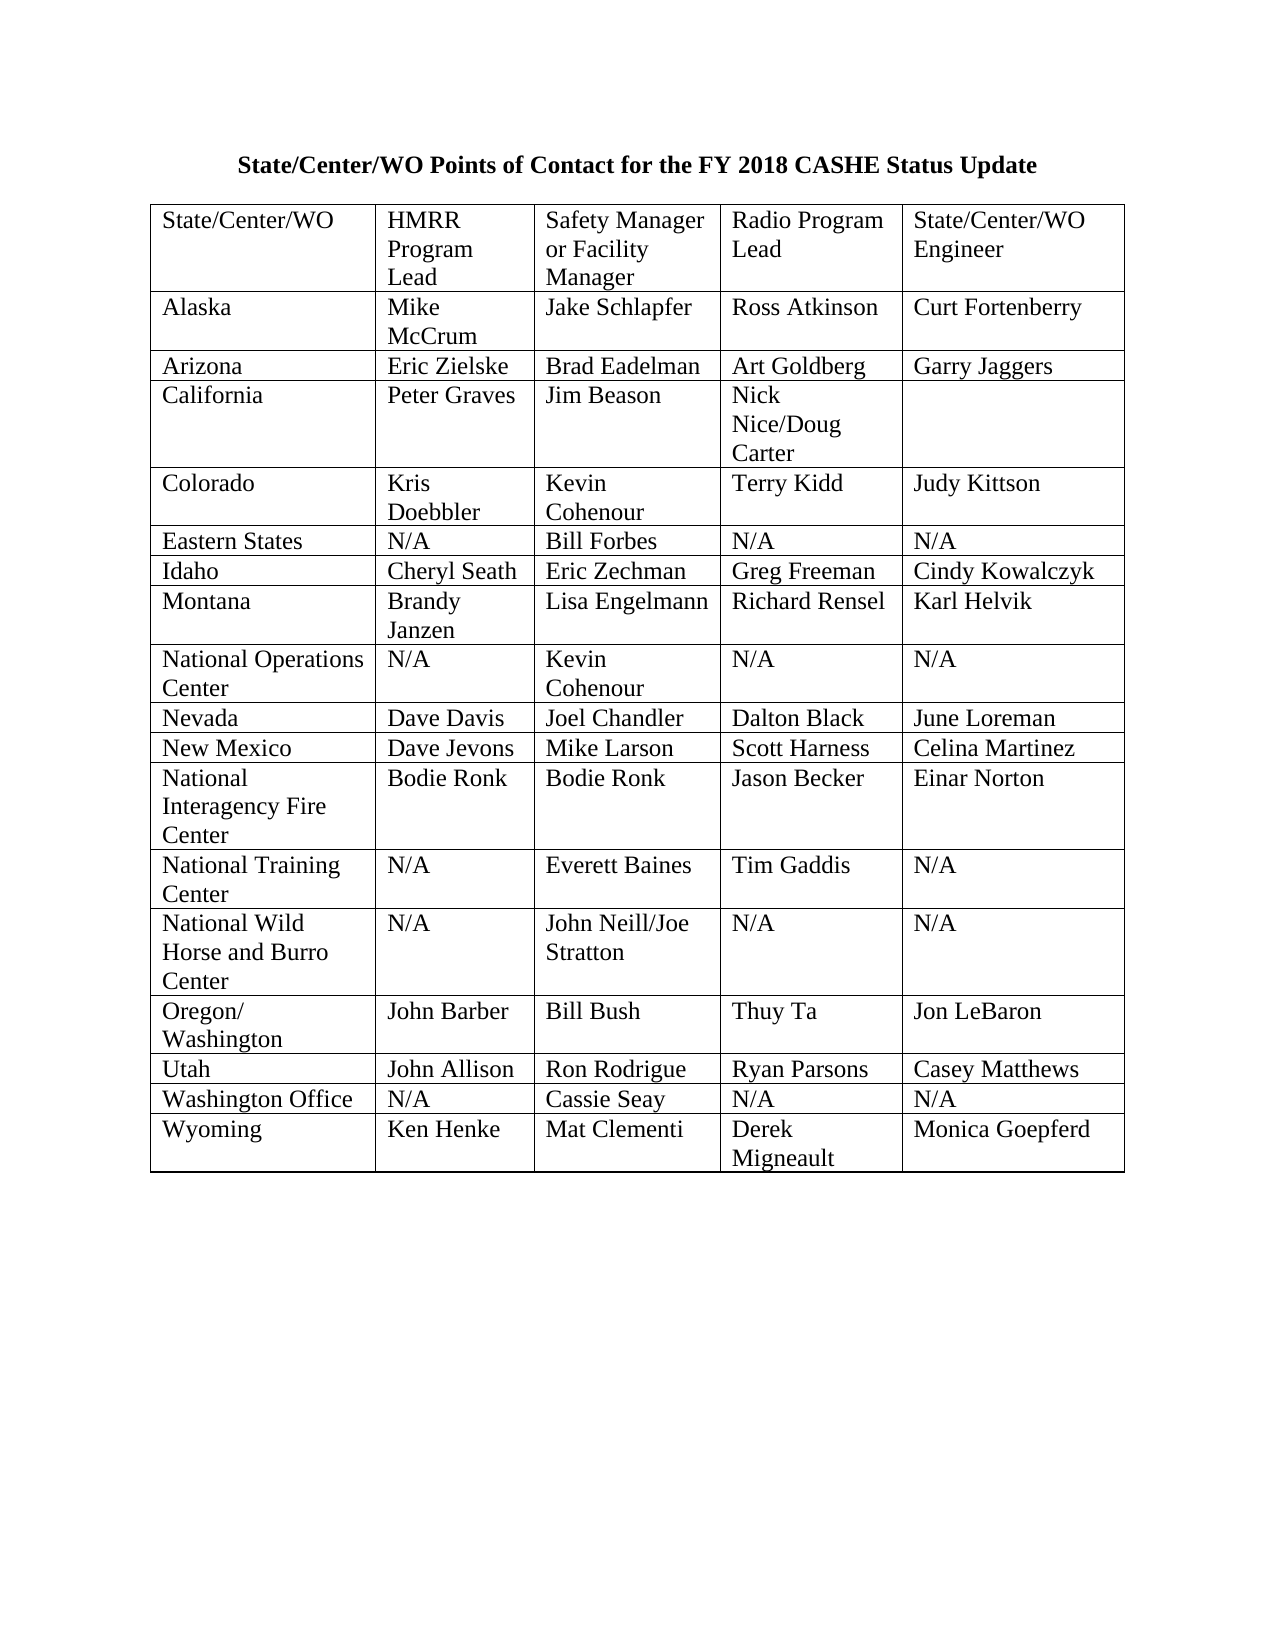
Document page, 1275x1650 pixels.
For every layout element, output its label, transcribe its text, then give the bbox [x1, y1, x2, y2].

table_cell Eric Zechman [535, 556, 720, 585]
table_cell N/A [376, 909, 534, 995]
table_cell Greg Freeman [721, 556, 902, 585]
table_cell Scott Harness [721, 733, 902, 762]
table_cell Jon LeBaron [903, 996, 1124, 1053]
table_header State/Center/WO Engineer [903, 205, 1124, 291]
table_cell Celina Martinez [903, 733, 1124, 762]
table_cell Jake Schlapfer [535, 292, 720, 350]
table_cell Richard Rensel [721, 586, 902, 643]
table_cell Lisa Engelmann [535, 586, 720, 643]
table_cell Wyoming [151, 1114, 375, 1171]
table_cell Oregon/Washington [151, 996, 375, 1053]
table_cell Peter Graves [376, 381, 534, 467]
table_cell N/A [903, 526, 1124, 555]
table_cell Kris Doebbler [376, 468, 534, 525]
table_cell Idaho [151, 556, 375, 585]
table_cell Jason Becker [721, 763, 902, 849]
table_header HMRR Program Lead [376, 205, 534, 291]
table_cell N/A [903, 850, 1124, 907]
table_cell N/A [721, 1084, 902, 1113]
table_cell Washington Office [151, 1084, 375, 1113]
table_cell Cindy Kowalczyk [903, 556, 1124, 585]
table_cell Einar Norton [903, 763, 1124, 849]
table_cell Brad Eadelman [535, 351, 720, 379]
table_cell Nick Nice/Doug Carter [721, 381, 902, 467]
table_cell John Barber [376, 996, 534, 1053]
table_cell Thuy Ta [721, 996, 902, 1053]
table_cell Monica Goepferd [903, 1114, 1124, 1171]
table_cell Kevin Cohenour [535, 468, 720, 525]
table_cell N/A [903, 645, 1124, 702]
table_cell Derek Migneault [721, 1114, 902, 1171]
table_cell Utah [151, 1054, 375, 1083]
text State/Center/WO Points of Contact for the FY 2018 CASHE Status Update [150, 150, 1125, 179]
table_cell N/A [376, 1084, 534, 1113]
table_cell N/A [376, 526, 534, 555]
table_cell N/A [903, 1084, 1124, 1113]
table_cell National Interagency Fire Center [151, 763, 375, 849]
table_cell Ron Rodrigue [535, 1054, 720, 1083]
table_cell National Training Center [151, 850, 375, 907]
table_cell Kevin Cohenour [535, 645, 720, 702]
table_cell N/A [721, 526, 902, 555]
table_cell N/A [721, 645, 902, 702]
table_cell Arizona [151, 351, 375, 379]
table_cell N/A [376, 645, 534, 702]
table_cell Joel Chandler [535, 703, 720, 732]
table_header Safety Manager or Facility Manager [535, 205, 720, 291]
table_cell California [151, 381, 375, 467]
table_cell John Allison [376, 1054, 534, 1083]
table_cell N/A [903, 909, 1124, 995]
table_cell Bill Bush [535, 996, 720, 1053]
table_cell Nevada [151, 703, 375, 732]
table_cell Terry Kidd [721, 468, 902, 525]
table_cell Garry Jaggers [903, 351, 1124, 379]
table_cell Alaska [151, 292, 375, 350]
table_cell N/A [721, 909, 902, 995]
table_cell John Neill/Joe Stratton [535, 909, 720, 995]
table_cell Karl Helvik [903, 586, 1124, 643]
table_cell Bill Forbes [535, 526, 720, 555]
table_cell Mat Clementi [535, 1114, 720, 1171]
table_cell Tim Gaddis [721, 850, 902, 907]
table_cell Ryan Parsons [721, 1054, 902, 1083]
table_cell Cassie Seay [535, 1084, 720, 1113]
table_cell Judy Kittson [903, 468, 1124, 525]
table_cell [903, 381, 1124, 467]
table_cell Ross Atkinson [721, 292, 902, 350]
table_cell Curt Fortenberry [903, 292, 1124, 350]
table_header Radio Program Lead [721, 205, 902, 291]
table_cell N/A [376, 850, 534, 907]
table_header State/Center/WO [151, 205, 375, 291]
table_cell Dave Jevons [376, 733, 534, 762]
table_cell National Wild Horse and Burro Center [151, 909, 375, 995]
table_cell Bodie Ronk [535, 763, 720, 849]
table_cell Art Goldberg [721, 351, 902, 379]
table_cell National Operations Center [151, 645, 375, 702]
table_cell Casey Matthews [903, 1054, 1124, 1083]
table_cell Cheryl Seath [376, 556, 534, 585]
table_cell New Mexico [151, 733, 375, 762]
table_cell Eric Zielske [376, 351, 534, 379]
table_cell Dalton Black [721, 703, 902, 732]
table_cell Brandy Janzen [376, 586, 534, 643]
table_cell June Loreman [903, 703, 1124, 732]
table_cell Dave Davis [376, 703, 534, 732]
table_cell Eastern States [151, 526, 375, 555]
table_cell Mike Larson [535, 733, 720, 762]
table_cell Bodie Ronk [376, 763, 534, 849]
table_cell Montana [151, 586, 375, 643]
table_cell Colorado [151, 468, 375, 525]
table_cell Mike McCrum [376, 292, 534, 350]
table_cell Ken Henke [376, 1114, 534, 1171]
table_cell Everett Baines [535, 850, 720, 907]
table_cell Jim Beason [535, 381, 720, 467]
